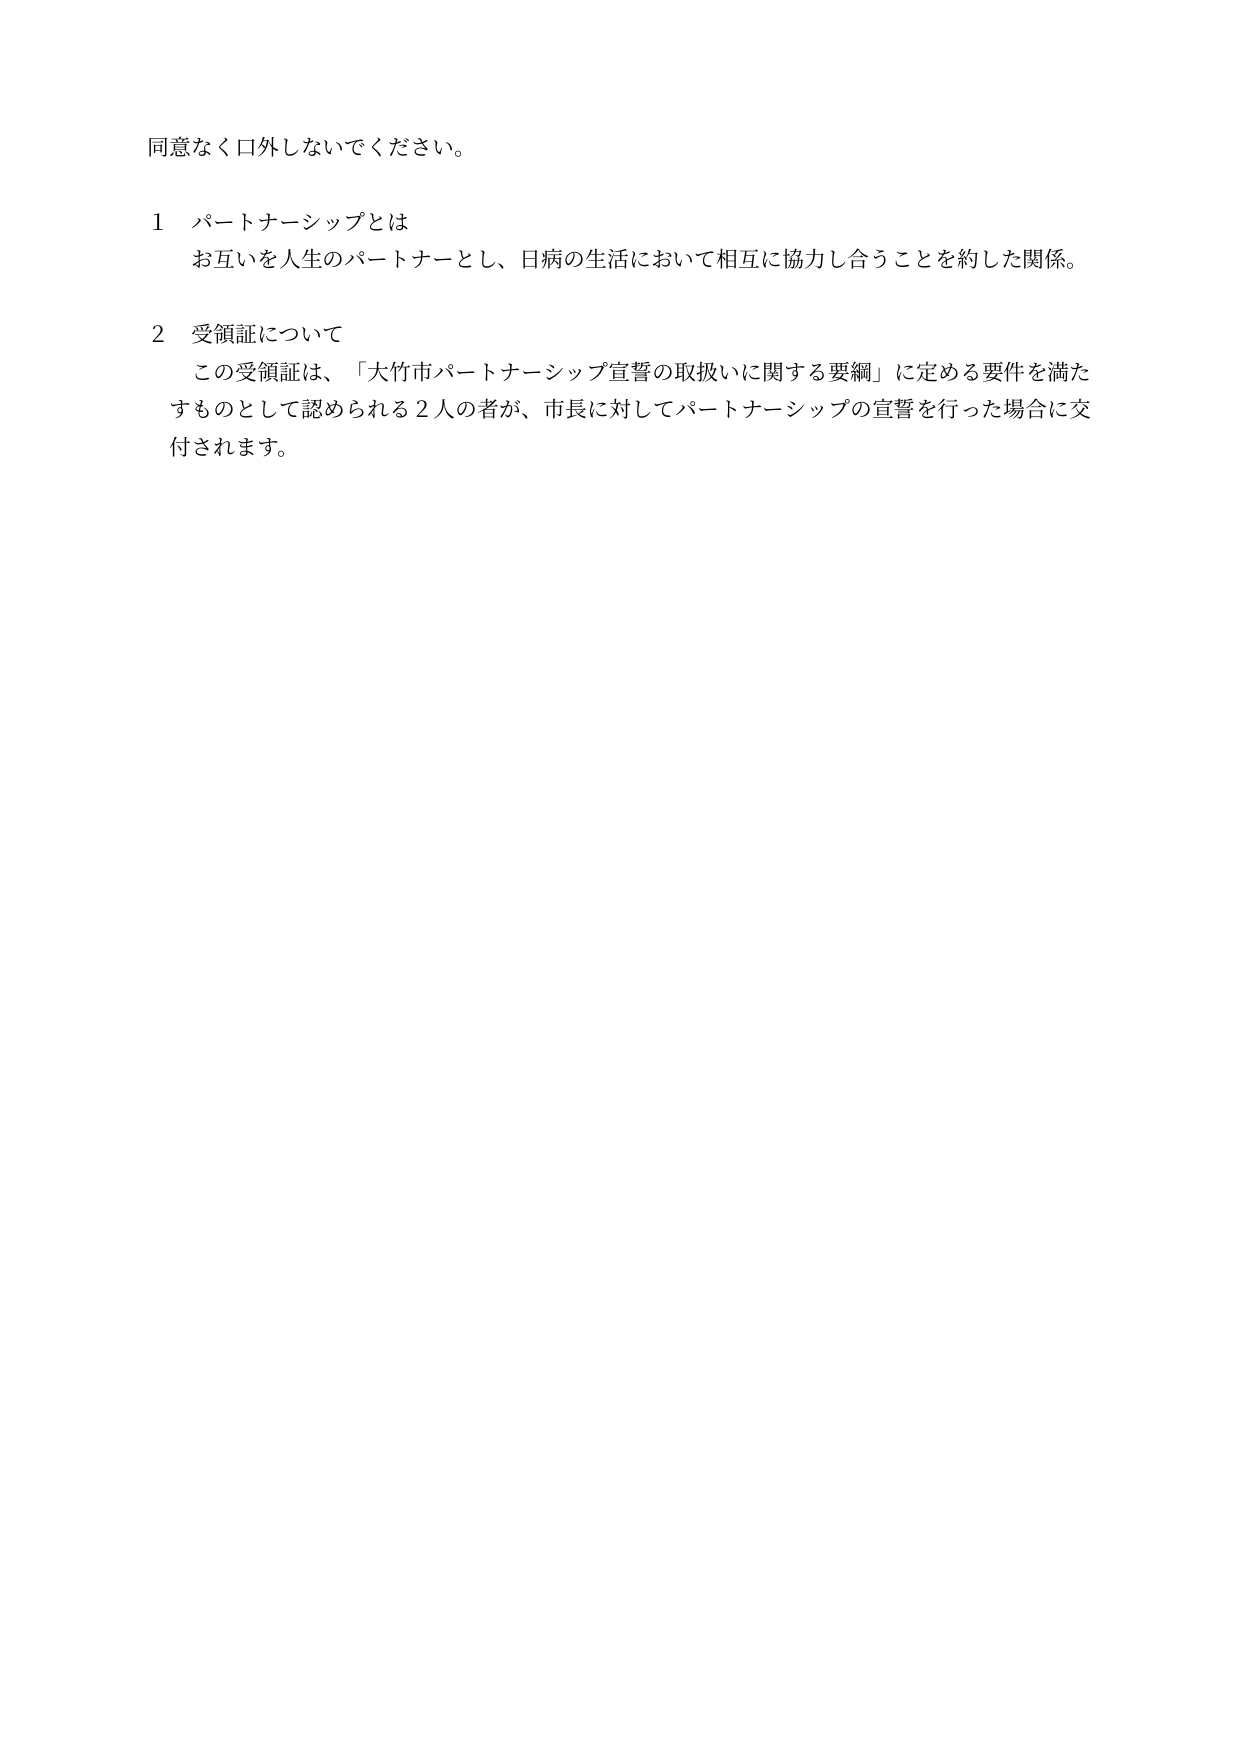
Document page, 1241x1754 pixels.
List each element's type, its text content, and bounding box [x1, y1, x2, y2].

text この受領証は、「大竹市パートナーシップ宣誓の取扱いに関する要綱」に定める要件を満たすものとして認められる２人の者が、市長に対してパートナーシップの宣誓を行った場合に交付されます。 [148, 352, 1092, 464]
text お互いを人生のパートナーとし、日病の生活において相互に協力し合うことを約した関係。 [148, 239, 1092, 277]
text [148, 127, 1092, 164]
text １ パートナーシップとは [148, 202, 1092, 239]
text ２ 受領証について [148, 314, 1092, 352]
